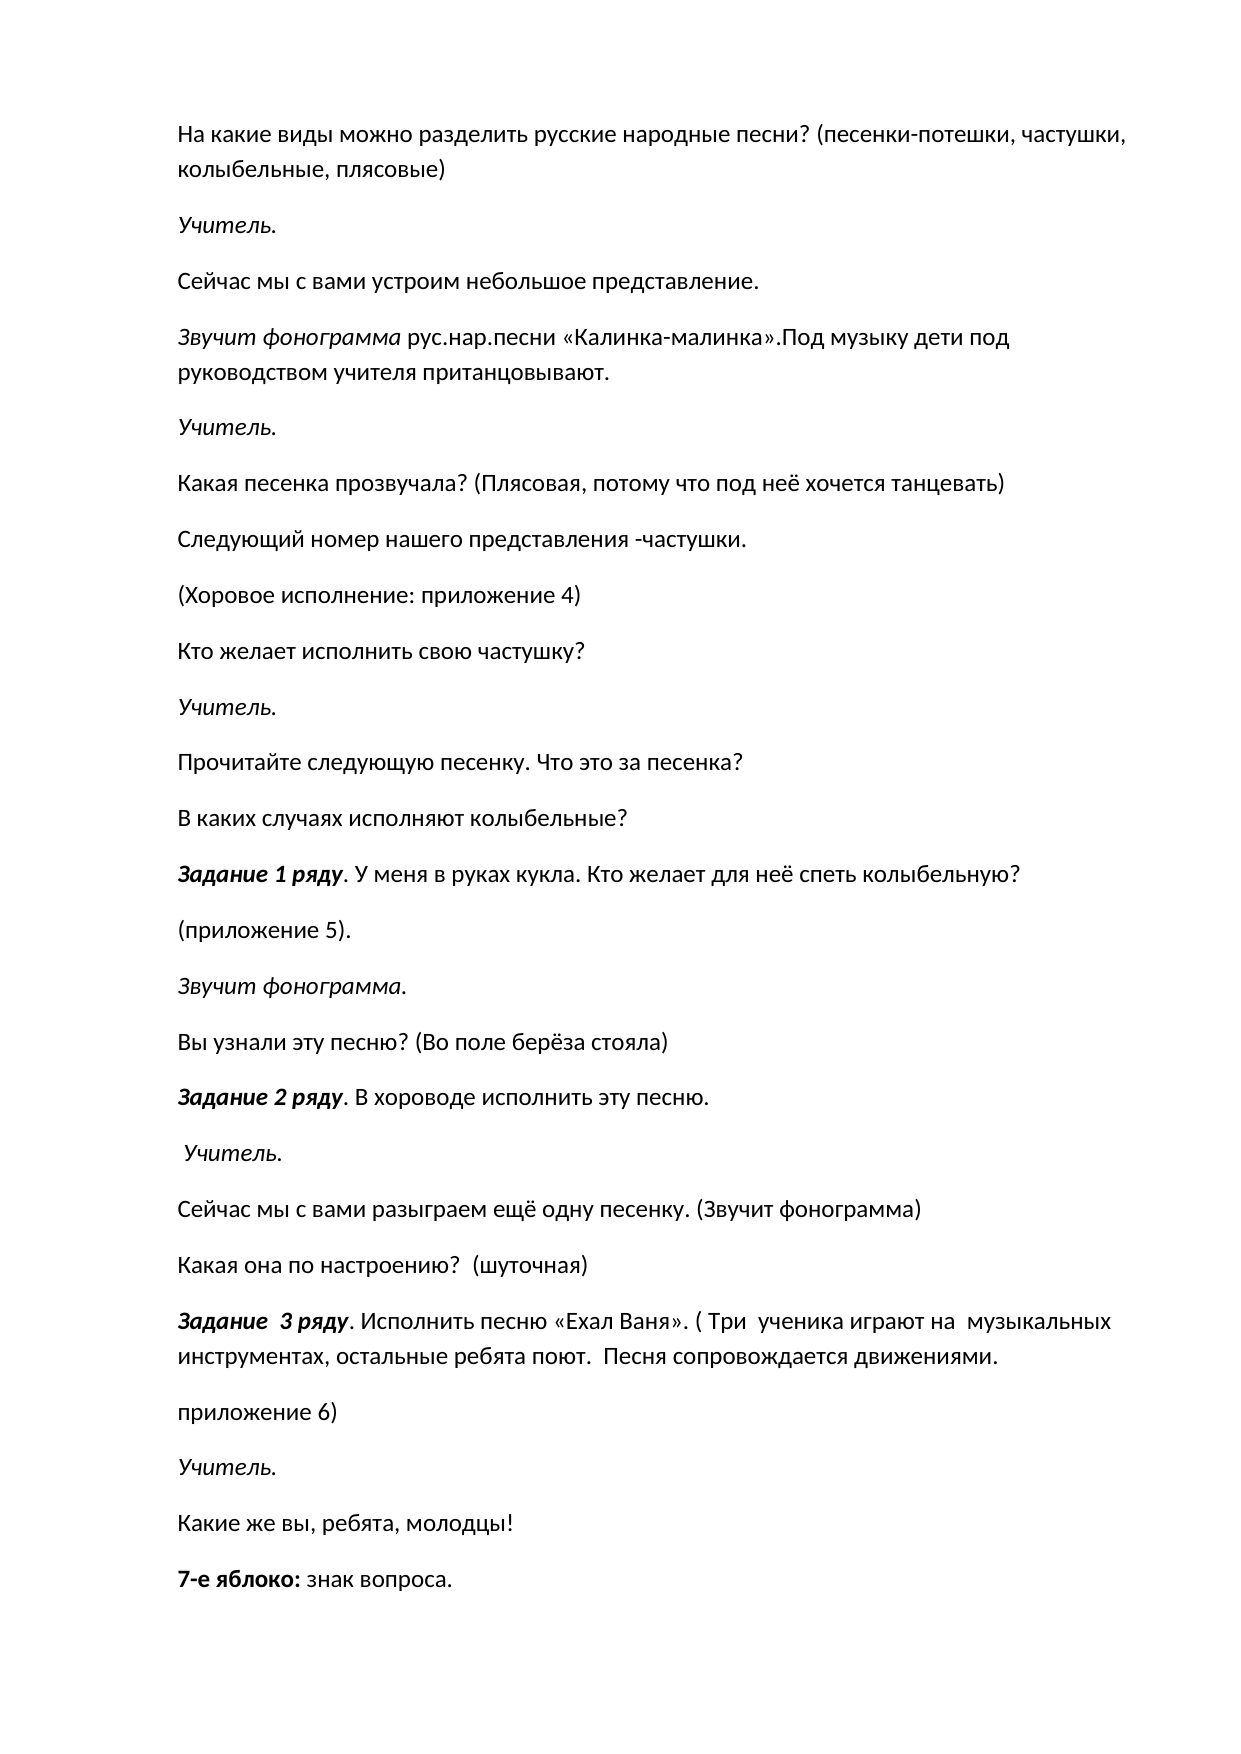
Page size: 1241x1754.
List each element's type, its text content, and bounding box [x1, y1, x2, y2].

text Звучит фонограмма. [177, 970, 1152, 1000]
text Кто желает исполнить свою частушку? [177, 635, 1152, 665]
text Учитель. [177, 1451, 1152, 1482]
text (приложение 5). [177, 914, 1152, 944]
text Какая песенка прозвучала? (Плясовая, потому что под неё хочется танцевать) [177, 467, 1152, 498]
text (Хоровое исполнение: приложение 4) [177, 579, 1152, 609]
text Какая она по настроению? (шуточная) [177, 1249, 1152, 1279]
text На какие виды можно разделить русские народные песни? (песенки-потешки, частушки, колыбельные, плясовые) [177, 118, 1152, 184]
text В каких случаях исполняют колыбельные? [177, 802, 1152, 833]
text Сейчас мы с вами устроим небольшое представление. [177, 265, 1152, 295]
text Сейчас мы с вами разыграем ещё одну песенку. (Звучит фонограмма) [177, 1193, 1152, 1224]
text Следующий номер нашего представления -частушки. [177, 523, 1152, 554]
text Задание 3 ряду. Исполнить песню «Ехал Ваня». ( Три ученика играют на музыкальных инструментах, остальные ребята поют. Песня сопровождается движениями. [177, 1305, 1152, 1370]
text приложение 6) [177, 1396, 1152, 1426]
text 7-е яблоко: знак вопроса. [177, 1563, 1152, 1594]
text Задание 1 ряду. У меня в руках кукла. Кто желает для неё спеть колыбельную? [177, 858, 1152, 889]
text Звучит фонограмма рус.нар.песни «Калинка-малинка».Под музыку дети под руководством учителя пританцовывают. [177, 321, 1152, 386]
text Учитель. [177, 209, 1152, 239]
text Вы узнали эту песню? (Во поле берёза стояла) [177, 1026, 1152, 1056]
text Какие же вы, ребята, молодцы! [177, 1507, 1152, 1538]
text Учитель. [177, 691, 1152, 721]
text Учитель. [177, 1137, 1152, 1168]
text Прочитайте следующую песенку. Что это за песенка? [177, 746, 1152, 777]
text Задание 2 ряду. В хороводе исполнить эту песню. [177, 1081, 1152, 1112]
text Учитель. [177, 411, 1152, 442]
